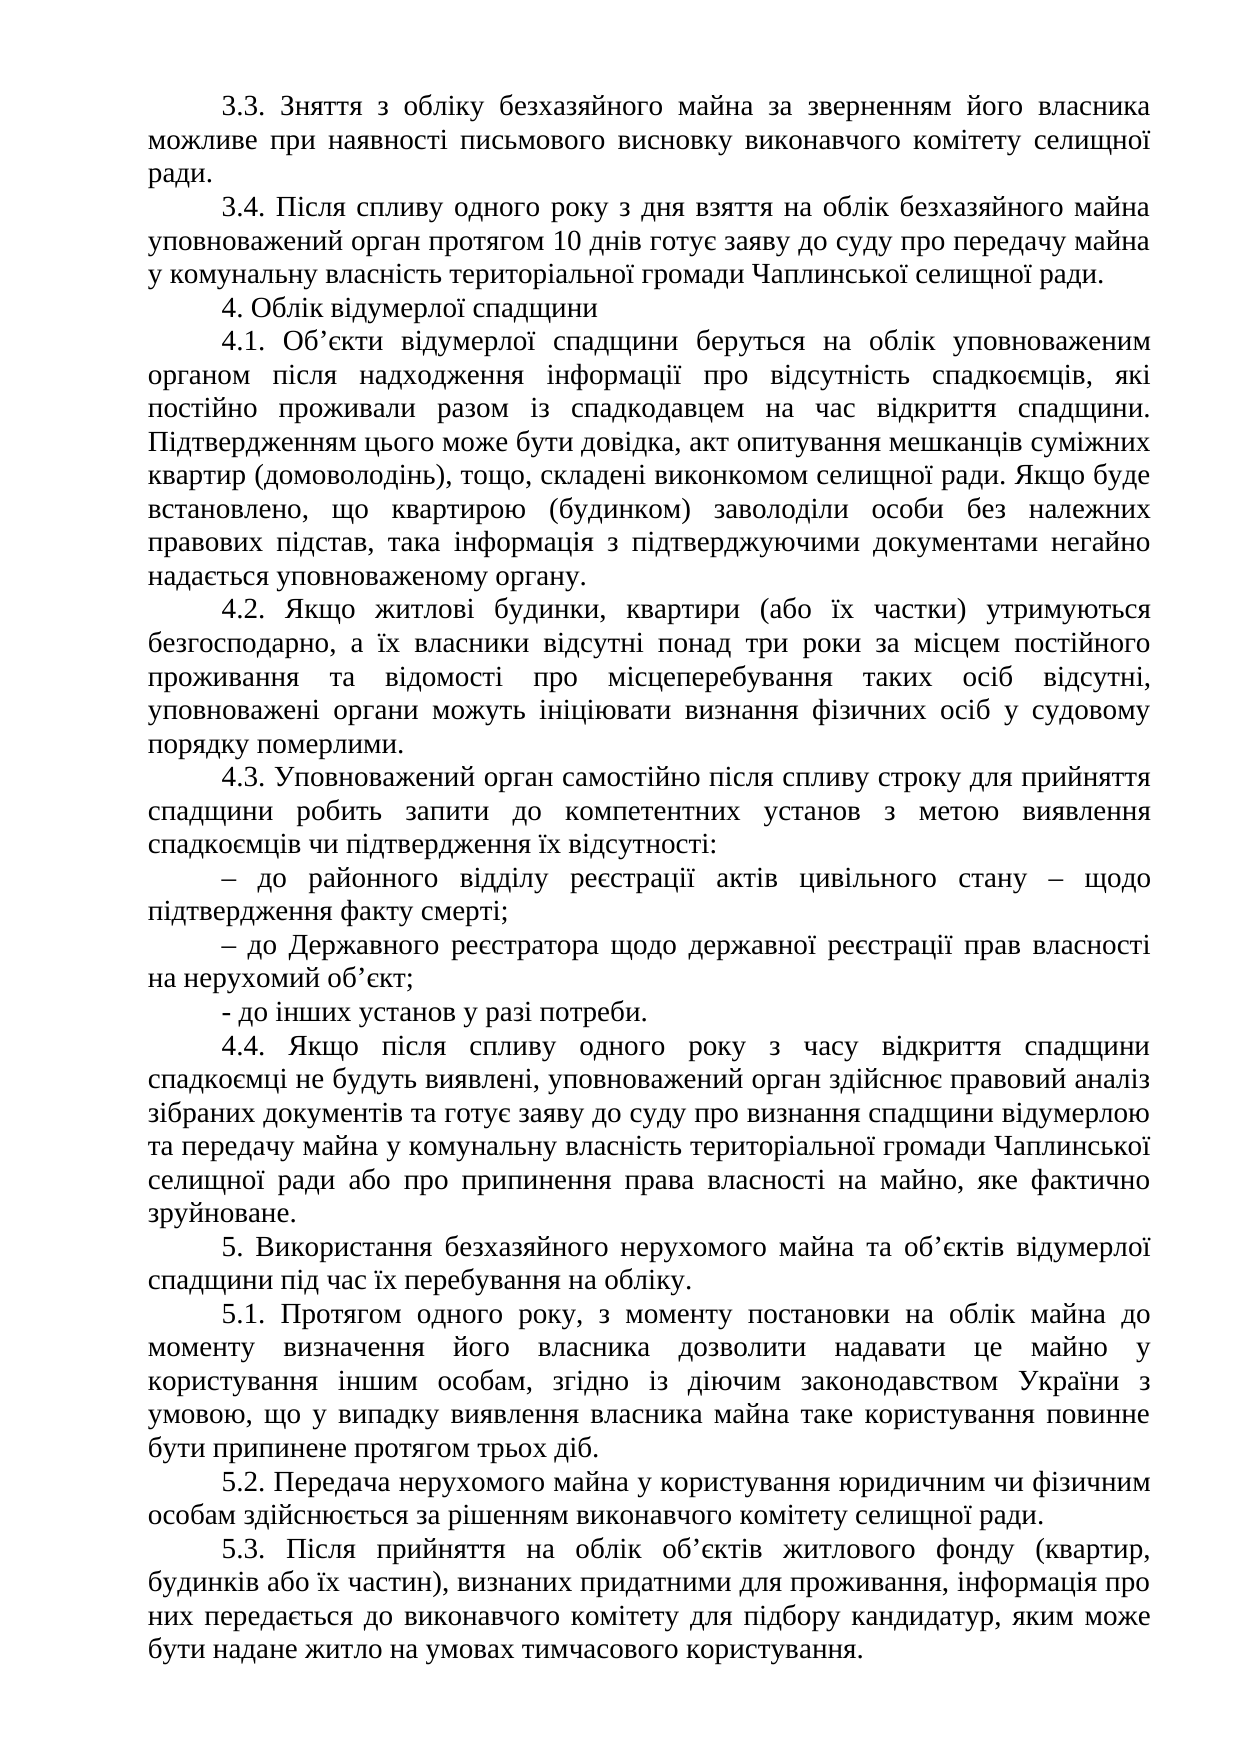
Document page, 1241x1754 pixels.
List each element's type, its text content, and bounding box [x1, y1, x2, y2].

text 4.3. Уповноважений орган самостійно після спливу строку для прийняття спадщини робить запити до компетентних установ з метою виявлення спадкоємців чи підтвердження їх відсутності: [148, 759, 1152, 860]
text 5.2. Передача нерухомого майна у користування юридичним чи фізичним особам здійснюється за рішенням виконавчого комітету селищної ради. [148, 1464, 1152, 1531]
text 4. Облік відумерлої спадщини [148, 290, 1152, 323]
text 3.3. Зняття з обліку безхазяйного майна за зверненням його власника можливе при наявності письмового висновку виконавчого комітету селищної ради. [148, 88, 1152, 189]
text 4.1. Об’єкти відумерлої спадщини беруться на облік уповноваженим органом після надходження інформації про відсутність спадкоємців, які постійно проживали разом із спадкодавцем на час відкриття спадщини. Підтвердженням цього може бути довідка, акт опитування мешканців суміжних квартир (домоволодінь), тощо, складені виконкомом селищної ради. Якщо буде встановлено, що квартирою (будинком) заволоділи особи без належних правових підстав, така інформація з підтверджуючими документами негайно надається уповноваженому органу. [148, 323, 1152, 592]
text 4.4. Якщо після спливу одного року з часу відкриття спадщини спадкоємці не будуть виявлені, уповноважений орган здійснює правовий аналіз зібраних документів та готує заяву до суду про визнання спадщини відумерлою та передачу майна у комунальну власність територіальної громади Чаплинської селищної ради або про припинення права власності на майно, яке фактично зруйноване. [148, 1028, 1152, 1229]
text – до Державного реєстратора щодо державної реєстрації прав власності на нерухомий об’єкт; [148, 927, 1152, 994]
text 3.4. Після спливу одного року з дня взяття на облік безхазяйного майна уповноважений орган протягом 10 днів готує заяву до суду про передачу майна у комунальну власність територіальної громади Чаплинської селищної ради. [148, 189, 1152, 290]
text 5.1. Протягом одного року, з моменту постановки на облік майна до моменту визначення його власника дозволити надавати це майно у користування іншим особам, згідно із діючим законодавством України з умовою, що у випадку виявлення власника майна таке користування повинне бути припинене протягом трьох діб. [148, 1296, 1152, 1464]
text - до інших установ у разі потреби. [148, 994, 1152, 1028]
text 4.2. Якщо житлові будинки, квартири (або їх частки) утримуються безгосподарно, а їх власники відсутні понад три роки за місцем постійного проживання та відомості про місцеперебування таких осіб відсутні, уповноважені органи можуть ініціювати визнання фізичних осіб у судовому порядку померлими. [148, 592, 1152, 759]
text 5.3. Після прийняття на облік об’єктів житлового фонду (квартир, будинків або їх частин), визнаних придатними для проживання, інформація про них передається до виконавчого комітету для підбору кандидатур, яким може бути надане житло на умовах тимчасового користування. [148, 1531, 1152, 1665]
text – до районного відділу реєстрації актів цивільного стану – щодо підтвердження факту смерті; [148, 860, 1152, 927]
text 5. Використання безхазяйного нерухомого майна та об’єктів відумерлої спадщини під час їх перебування на обліку. [148, 1229, 1152, 1296]
